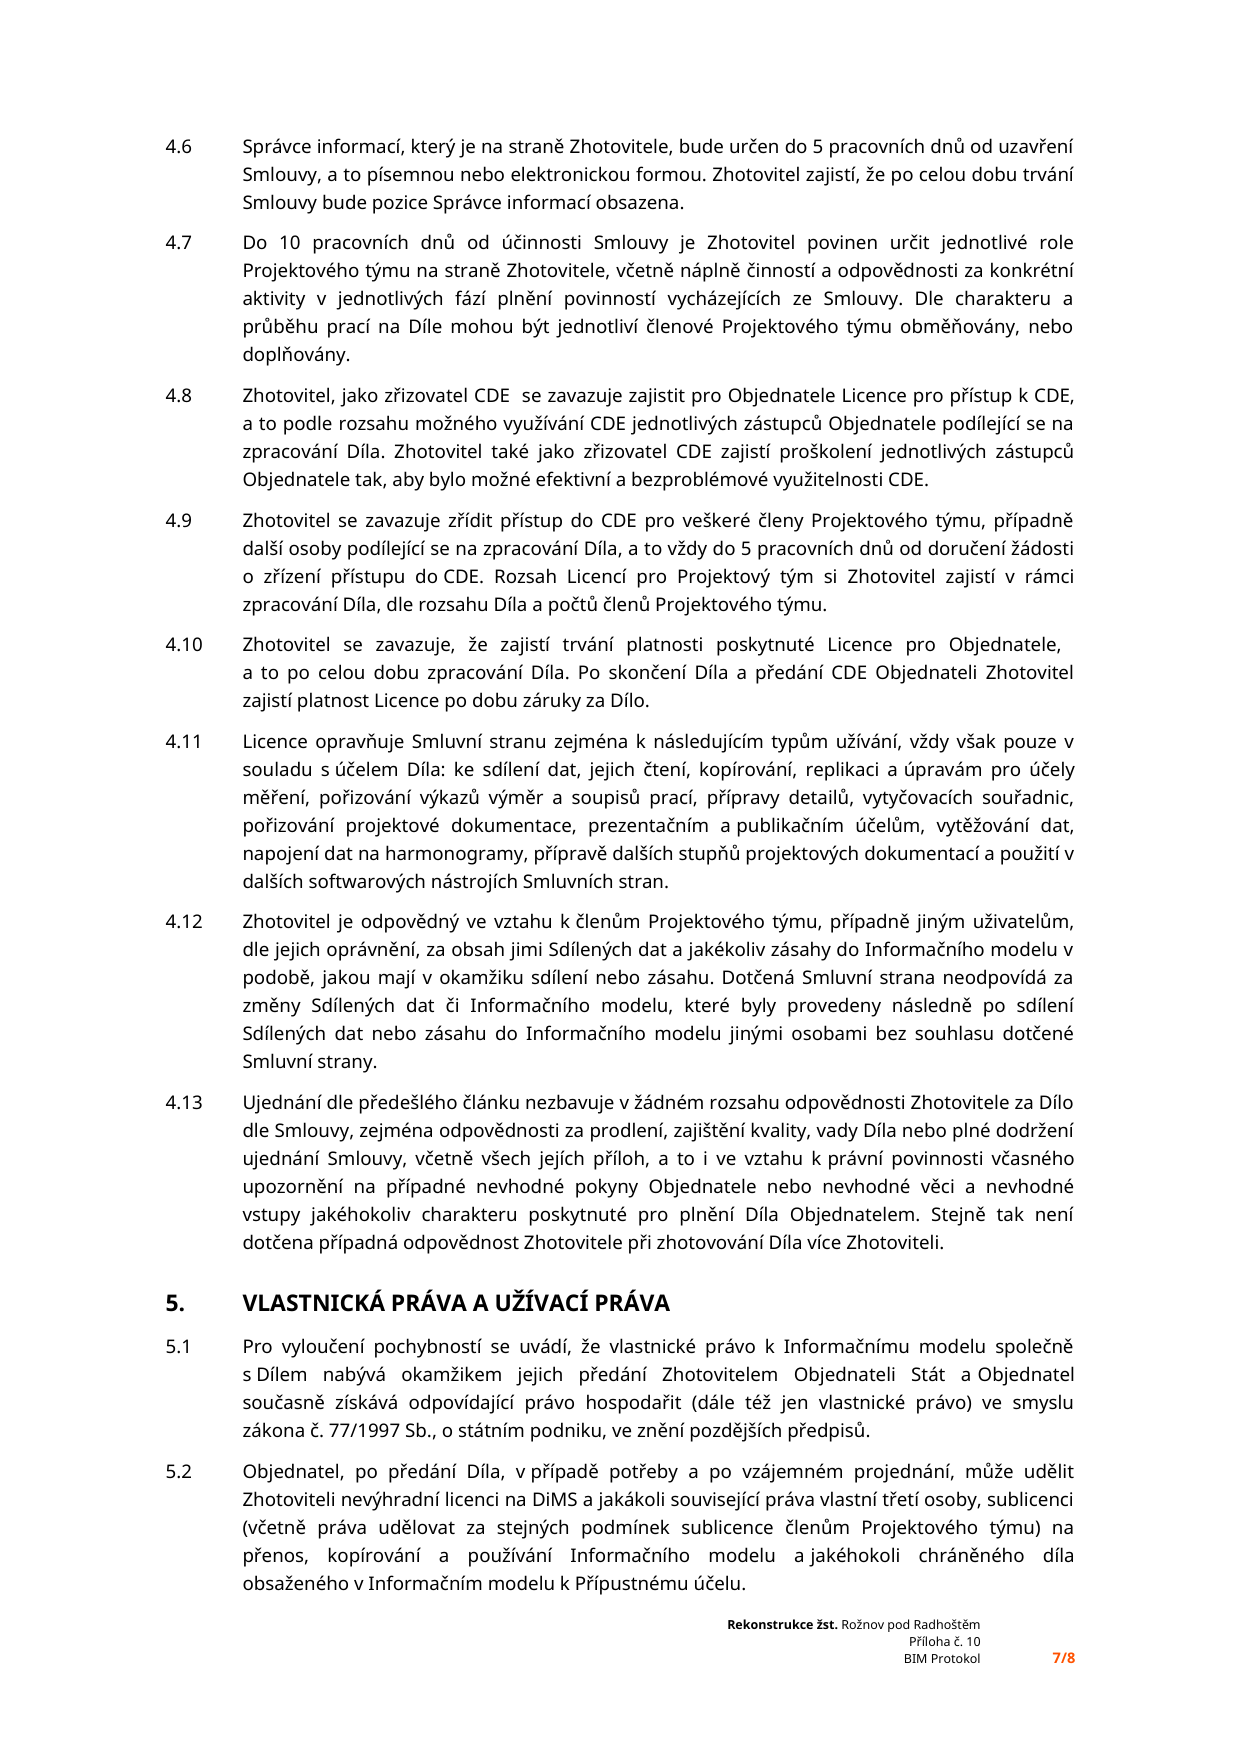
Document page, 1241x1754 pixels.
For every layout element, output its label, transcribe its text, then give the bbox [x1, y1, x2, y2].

text Zhotovitel se zavazuje, že zajistí trvání platnosti poskytnuté Licence pro Objednatele, a to po celou dobu zpracování Díla. Po skončení Díla a předání CDE Objednateli Zhotovitel zajistí platnost Licence po dobu záruky za Dílo. [165, 631, 1075, 713]
text Licence opravňuje Smluvní stranu zejména k následujícím typům užívání, vždy však pouze v souladu s účelem Díla: ke sdílení dat, jejich čtení, kopírování, replikaci a úpravám pro účely měření, pořizování výkazů výměr a soupisů prací, přípravy detailů, vytyčovacích souřadnic, pořizování projektové dokumentace, prezentačním a publikačním účelům, vytěžování dat, napojení dat na harmonogramy, přípravě dalších stupňů projektových dokumentací a použití v dalších softwarových nástrojích Smluvních stran. [165, 728, 1075, 894]
text Objednatel, po předání Díla, v případě potřeby a po vzájemném projednání, může udělit Zhotoviteli nevýhradní licenci na DiMS a jakákoli související práva vlastní třetí osoby, sublicenci (včetně práva udělovat za stejných podmínek sublicence členům Projektového týmu) na přenos, kopírování a používání Informačního modelu a jakéhokoli chráněného díla obsaženého v Informačním modelu k Přípustnému účelu. [165, 1458, 1075, 1596]
text Zhotovitel je odpovědný ve vztahu k členům Projektového týmu, případně jiným uživatelům, dle jejich oprávnění, za obsah jimi Sdílených dat a jakékoliv zásahy do Informačního modelu v podobě, jakou mají v okamžiku sdílení nebo zásahu. Dotčená Smluvní strana neodpovídá za změny Sdílených dat či Informačního modelu, které byly provedeny následně po sdílení Sdílených dat nebo zásahu do Informačního modelu jinými osobami bez souhlasu dotčené Smluvní strany. [165, 909, 1075, 1074]
text Zhotovitel se zavazuje zřídit přístup do CDE pro veškeré členy Projektového týmu, případně další osoby podílející se na zpracování Díla, a to vždy do 5 pracovních dnů od doručení žádosti o zřízení přístupu do CDE. Rozsah Licencí pro Projektový tým si Zhotovitel zajistí v rámci zpracování Díla, dle rozsahu Díla a počtů členů Projektového týmu. [165, 507, 1075, 616]
text Pro vyloučení pochybností se uvádí, že vlastnické právo k Informačnímu modelu společně s Dílem nabývá okamžikem jejich předání Zhotovitelem Objednateli Stát a Objednatel současně získává odpovídající právo hospodařit (dále též jen vlastnické právo) ve smyslu zákona č. 77/1997 Sb., o státním podniku, ve znění pozdějších předpisů. [165, 1333, 1075, 1443]
text VLASTNICKÁ PRÁVA A UŽÍVACÍ PRÁVA [165, 1287, 1075, 1318]
text Ujednání dle předešlého článku nezbavuje v žádném rozsahu odpovědnosti Zhotovitele za Dílo dle Smlouvy, zejména odpovědnosti za prodlení, zajištění kvality, vady Díla nebo plné dodržení ujednání Smlouvy, včetně všech jejích příloh, a to i ve vztahu k právní povinnosti včasného upozornění na případné nevhodné pokyny Objednatele nebo nevhodné věci a nevhodné vstupy jakéhokoliv charakteru poskytnuté pro plnění Díla Objednatelem. Stejně tak není dotčena případná odpovědnost Zhotovitele při zhotovování Díla více Zhotoviteli. [165, 1089, 1075, 1255]
text Zhotovitel, jako zřizovatel CDE se zavazuje zajistit pro Objednatele Licence pro přístup k CDE, a to podle rozsahu možného využívání CDE jednotlivých zástupců Objednatele podílející se na zpracování Díla. Zhotovitel také jako zřizovatel CDE zajistí proškolení jednotlivých zástupců Objednatele tak, aby bylo možné efektivní a bezproblémové využitelnosti CDE. [165, 382, 1075, 492]
text Do 10 pracovních dnů od účinnosti Smlouvy je Zhotovitel povinen určit jednotlivé role Projektového týmu na straně Zhotovitele, včetně náplně činností a odpovědnosti za konkrétní aktivity v jednotlivých fází plnění povinností vycházejících ze Smlouvy. Dle charakteru a průběhu prací na Díle mohou být jednotliví členové Projektového týmu obměňovány, nebo doplňovány. [165, 230, 1075, 367]
text Správce informací, který je na straně Zhotovitele, bude určen do 5 pracovních dnů od uzavření Smlouvy, a to písemnou nebo elektronickou formou. Zhotovitel zajistí, že po celou dobu trvání Smlouvy bude pozice Správce informací obsazena. [165, 133, 1075, 215]
